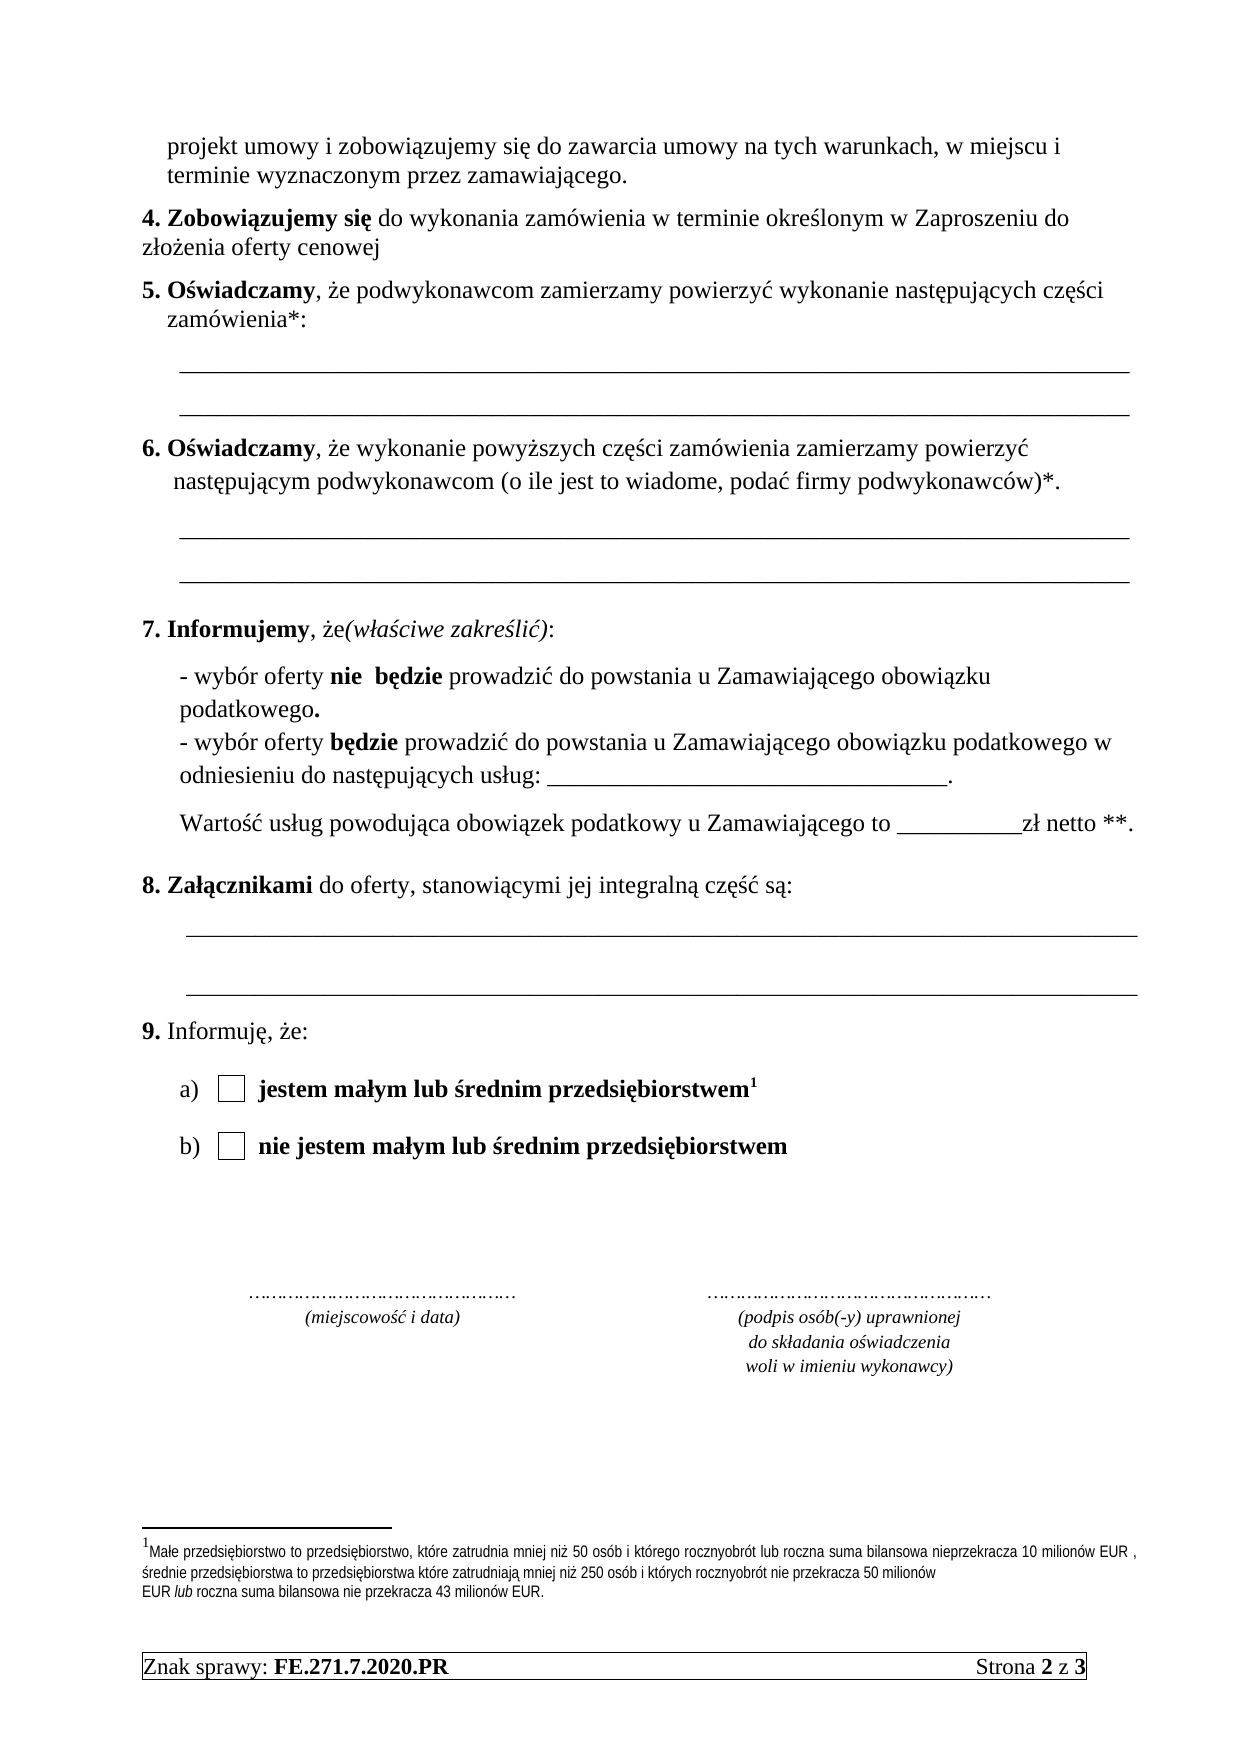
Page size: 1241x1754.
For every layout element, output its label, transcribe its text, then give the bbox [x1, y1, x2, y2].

table_header ………………………………………… (miejscowość i data) [153, 1281, 614, 1381]
text 6. Oświadczamy, że wykonanie powyższych części zamówienia zamierzamy powierzyć [142, 433, 1140, 462]
list nie jestem małym lub średnim przedsiębiorstwem [179, 1131, 1140, 1160]
text 4. Zobowiązujemy się do wykonania zamówienia w terminie określonym w Zaproszeniu do złożenia oferty cenowej [142, 203, 1134, 261]
text ____________________________________________________________________________ [179, 347, 1140, 376]
text ___________________________________________________________________________________ [142, 972, 1140, 998]
text terminie wyznaczonym przez zamawiającego. [142, 160, 1134, 189]
text ____________________________________________________________________________ [179, 513, 1140, 542]
table_header …………………………………………… (podpis osób(-y) uprawnionej do składania oświadczenia woli w imieniu wykonawcy) [614, 1281, 1087, 1381]
list jestem małym lub średnim przedsiębiorstwem [179, 1074, 1140, 1103]
text 7. Informujemy, że(właściwe zakreślić): [142, 614, 1140, 643]
text 5. Oświadczamy, że podwykonawcom zamierzamy powierzyć wykonanie następujących części [142, 275, 1140, 304]
text ____________________________________________________________________________ [179, 557, 1140, 585]
text - wybór oferty będzie prowadzić do powstania u Zamawiającego obowiązku podatkowego w [179, 727, 1137, 756]
text podatkowego. [179, 694, 1137, 723]
text 8. Załącznikami do oferty, stanowiącymi jej integralną część są: [142, 870, 1140, 898]
text ___________________________________________________________________________________ [142, 913, 1140, 939]
text - wybór oferty nie będzie prowadzić do powstania u Zamawiającego obowiązku [179, 661, 1137, 690]
text następującym podwykonawcom (o ile jest to wiadome, podać firmy podwykonawców)*. [142, 466, 1140, 495]
text Wartość usług powodująca obowiązek podatkowy u Zamawiającego to __________zł netto **. [179, 808, 1137, 837]
text zamówienia*: [142, 304, 1140, 332]
text ____________________________________________________________________________ [179, 390, 1140, 419]
text 9. Informuję, że: [142, 1016, 1140, 1045]
text odniesieniu do następujących usług: ________________________________. [179, 761, 1137, 789]
text projekt umowy i zobowiązujemy się do zawarcia umowy na tych warunkach, w miejscu i [142, 131, 1134, 160]
